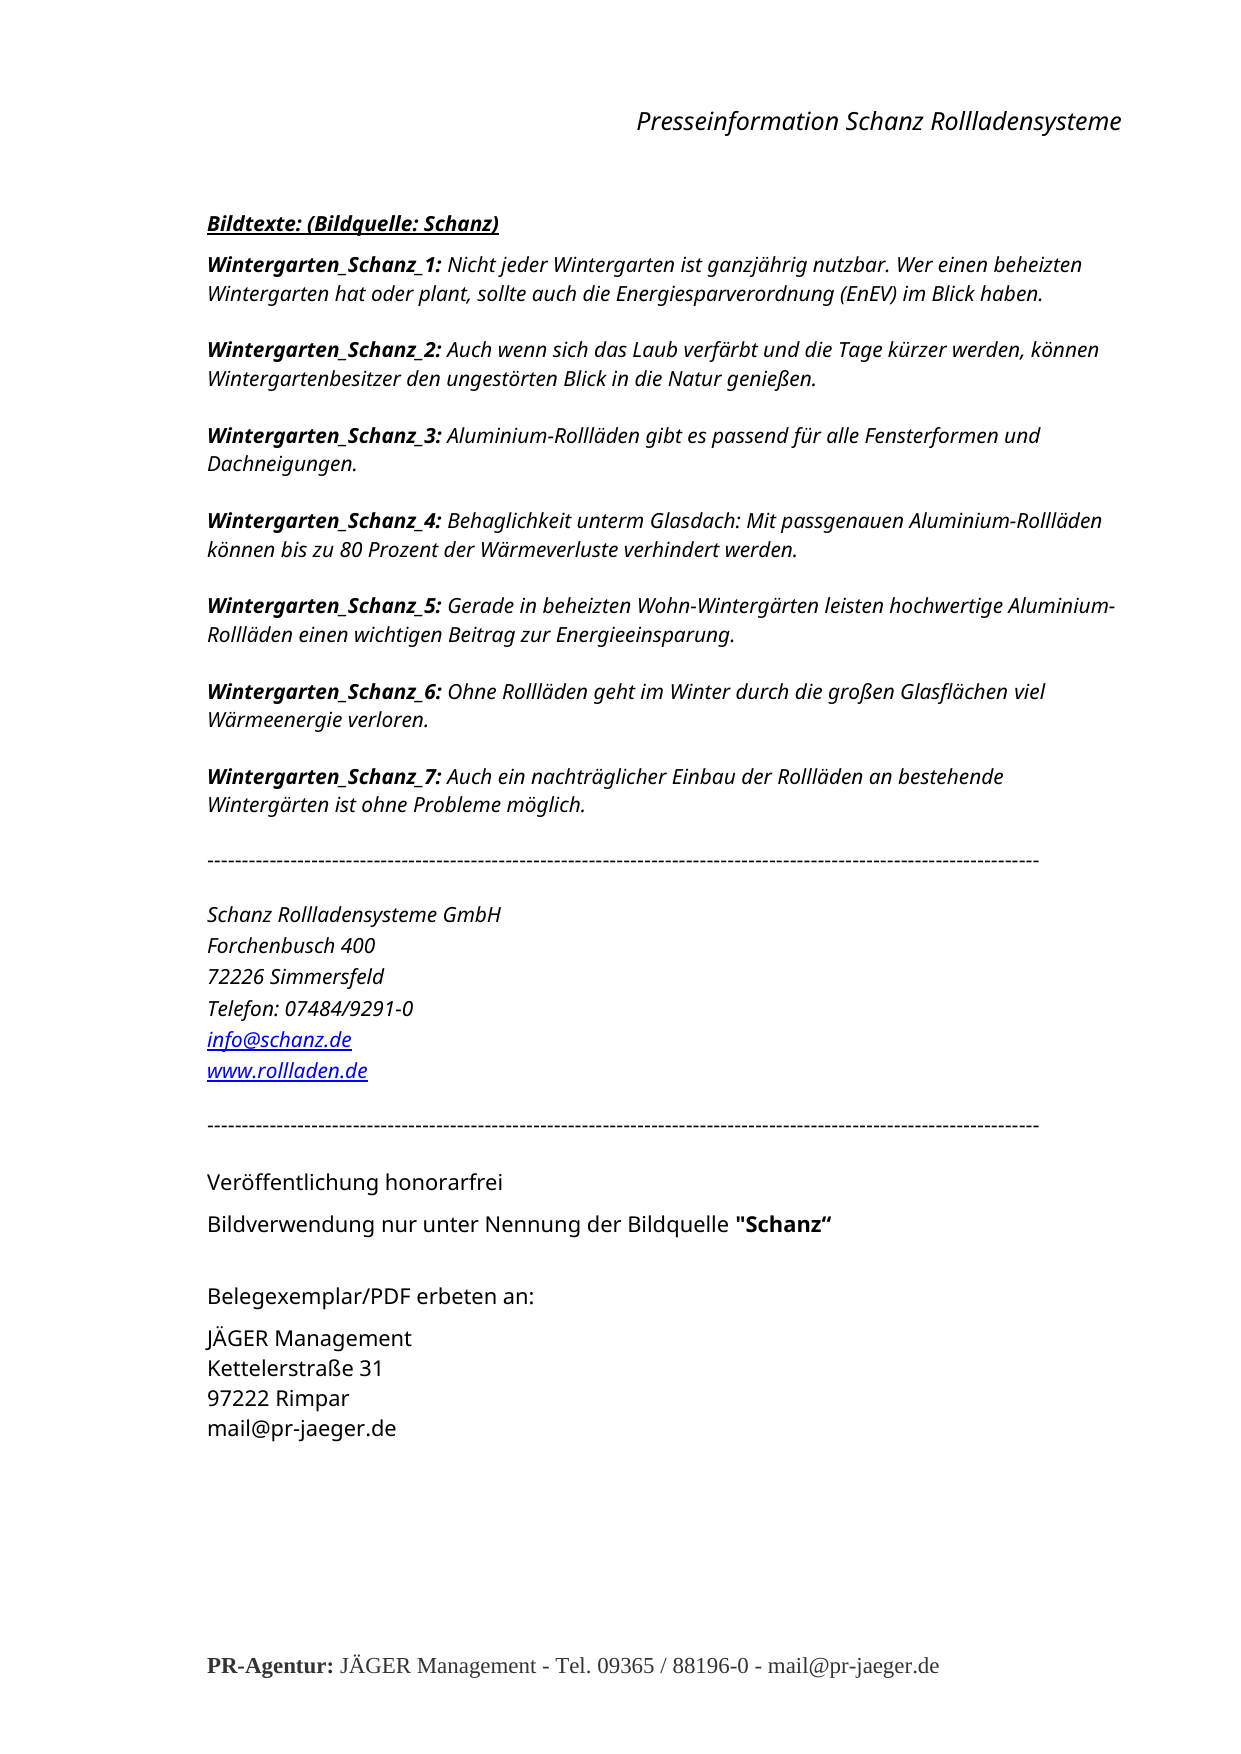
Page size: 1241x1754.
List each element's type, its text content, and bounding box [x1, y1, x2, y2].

text mail@pr-jaeger.de [207, 1413, 1122, 1443]
text Schanz Rollladensysteme GmbH [207, 900, 1122, 928]
text Telefon: 07484/9291-0 [207, 991, 1122, 1022]
text Forchenbusch 400 [207, 928, 1122, 959]
text Kettelerstraße 31 [207, 1353, 1122, 1383]
text info@schanz.de [207, 1022, 1122, 1053]
text Wintergarten_Schanz_6: Ohne Rollläden geht im Winter durch die großen Glasflächen viel Wärmeenergie verloren. [207, 677, 1122, 734]
text Wintergarten_Schanz_3: Aluminium-Rollläden gibt es passend für alle Fensterformen und Dachneigungen. [207, 421, 1122, 478]
text Wintergarten_Schanz_1: Nicht jeder Wintergarten ist ganzjährig nutzbar. Wer einen beheizten Wintergarten hat oder plant, sollte auch die Energiesparverordnung (EnEV) im Blick haben. [207, 250, 1122, 307]
text Wintergarten_Schanz_2: Auch wenn sich das Laub verfärbt und die Tage kürzer werden, können Wintergartenbesitzer den ungestörten Blick in die Natur genießen. [207, 336, 1122, 392]
text Wintergarten_Schanz_5: Gerade in beheizten Wohn-Wintergärten leisten hochwertige Aluminium-Rollläden einen wichtigen Beitrag zur Energieeinsparung. [207, 592, 1122, 648]
text Wintergarten_Schanz_4: Behaglichkeit unterm Glasdach: Mit passgenauen Aluminium-Rollläden können bis zu 80 Prozent der Wärmeverluste verhindert werden. [207, 506, 1122, 563]
text 72226 Simmersfeld [207, 959, 1122, 991]
text Belegexemplar/PDF erbeten an: [207, 1281, 1122, 1311]
text Bildtexte: (Bildquelle: Schanz) [207, 209, 1122, 238]
text 97222 Rimpar [207, 1383, 1122, 1413]
text ------------------------------------------------------------------------------------------------------------------------ [207, 847, 1122, 871]
text www.rollladen.de [207, 1053, 1122, 1084]
text JÄGER Management [207, 1323, 1122, 1353]
text Wintergarten_Schanz_7: Auch ein nachträglicher Einbau der Rollläden an bestehende Wintergärten ist ohne Probleme möglich. [207, 762, 1122, 819]
text ------------------------------------------------------------------------------------------------------------------------ [207, 1113, 1122, 1137]
text Veröffentlichung honorarfrei [207, 1167, 1122, 1197]
text Bildverwendung nur unter Nennung der Bildquelle "Schanz“ [207, 1209, 1122, 1239]
